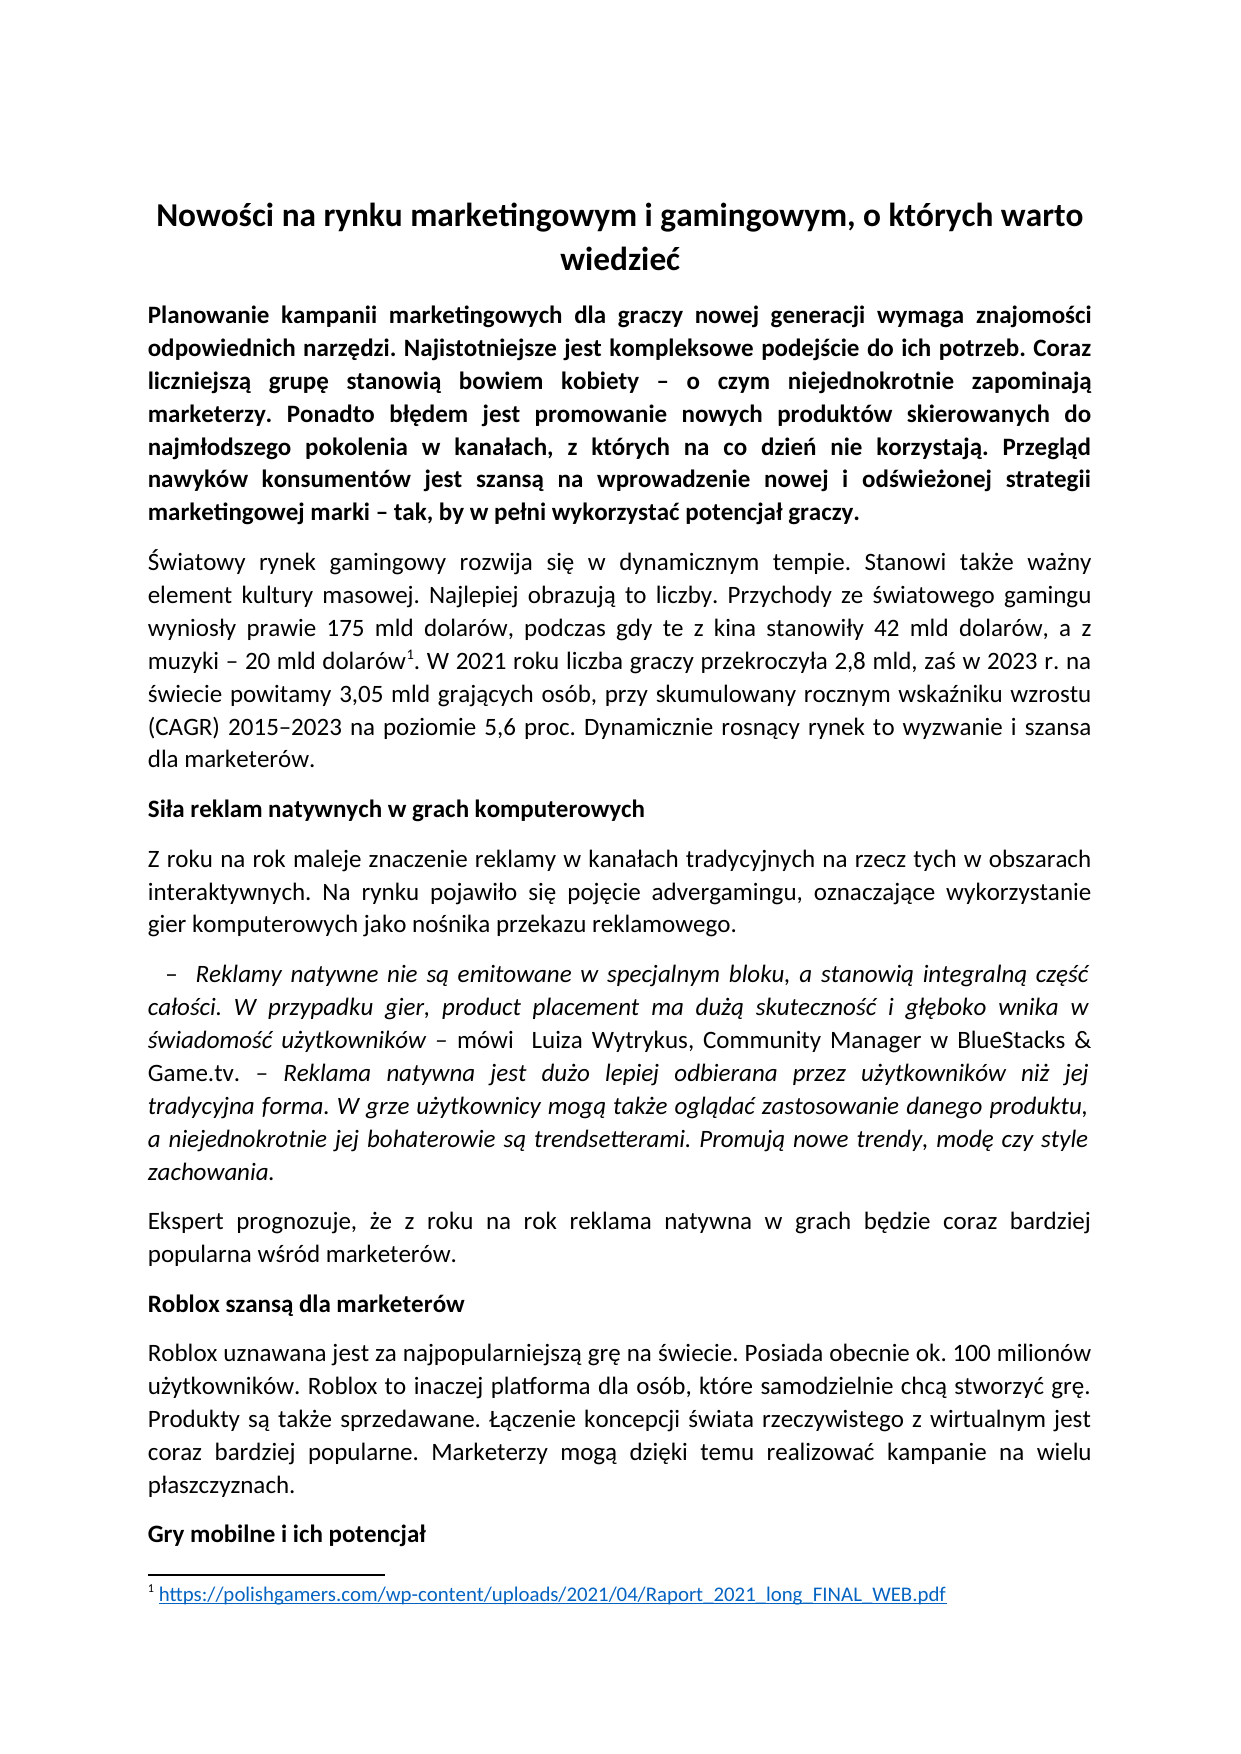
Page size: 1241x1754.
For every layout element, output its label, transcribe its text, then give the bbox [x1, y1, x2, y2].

text Nowości na rynku marketingowym i gamingowym, o których warto wiedzieć [148, 194, 1093, 279]
text Gry mobilne i ich potencjał [148, 1519, 1093, 1549]
text – Reklamy natywne nie są emitowane w specjalnym bloku, a stanowią integralną część całości. W przypadku gier, product placement ma dużą skuteczność i głęboko wnika w świadomość użytkowników – mówi Luiza Wytrykus, Community Manager w BlueStacks & Game.tv. – Reklama natywna jest dużo lepiej odbierana przez użytkowników niż jej tradycyjna forma. W grze użytkownicy mogą także oglądać zastosowanie danego produktu, a niejednokrotnie jej bohaterowie są trendsetterami. Promują nowe trendy, modę czy style zachowania. [148, 958, 1093, 1186]
text Roblox szansą dla marketerów [148, 1288, 1093, 1318]
text Roblox uznawana jest za najpopularniejszą grę na świecie. Posiada obecnie ok. 100 milionów użytkowników. Roblox to inaczej platforma dla osób, które samodzielnie chcą stworzyć grę. Produkty są także sprzedawane. Łączenie koncepcji świata rzeczywistego z wirtualnym jest coraz bardziej popularne. Marketerzy mogą dzięki temu realizować kampanie na wielu płaszczyznach. [148, 1337, 1093, 1499]
text Ekspert prognozuje, że z roku na rok reklama natywna w grach będzie coraz bardziej popularna wśród marketerów. [148, 1205, 1093, 1269]
text Światowy rynek gamingowy rozwija się w dynamicznym tempie. Stanowi także ważny element kultury masowej. Najlepiej obrazują to liczby. Przychody ze światowego gamingu wyniosły prawie 175 mld dolarów, podczas gdy te z kina stanowiły 42 mld dolarów, a z muzyki – 20 mld dolarów. W 2021 roku liczba graczy przekroczyła 2,8 mld, zaś w 2023 r. na świecie powitamy 3,05 mld grających osób, przy skumulowany rocznym wskaźniku wzrostu (CAGR) 2015–2023 na poziomie 5,6 proc. Dynamicznie rosnący rynek to wyzwanie i szansa dla marketerów. [148, 546, 1093, 774]
text Siła reklam natywnych w grach komputerowych [148, 793, 1093, 824]
text Planowanie kampanii marketingowych dla graczy nowej generacji wymaga znajomości odpowiednich narzędzi. Najistotniejsze jest kompleksowe podejście do ich potrzeb. Coraz liczniejszą grupę stanowią bowiem kobiety – o czym niejednokrotnie zapominają marketerzy. Ponadto błędem jest promowanie nowych produktów skierowanych do najmłodszego pokolenia w kanałach, z których na co dzień nie korzystają. Przegląd nawyków konsumentów jest szansą na wprowadzenie nowej i odświeżonej strategii marketingowej marki – tak, by w pełni wykorzystać potencjał graczy. [148, 299, 1093, 527]
text Z roku na rok maleje znaczenie reklamy w kanałach tradycyjnych na rzecz tych w obszarach interaktywnych. Na rynku pojawiło się pojęcie advergamingu, oznaczające wykorzystanie gier komputerowych jako nośnika przekazu reklamowego. [148, 843, 1093, 939]
